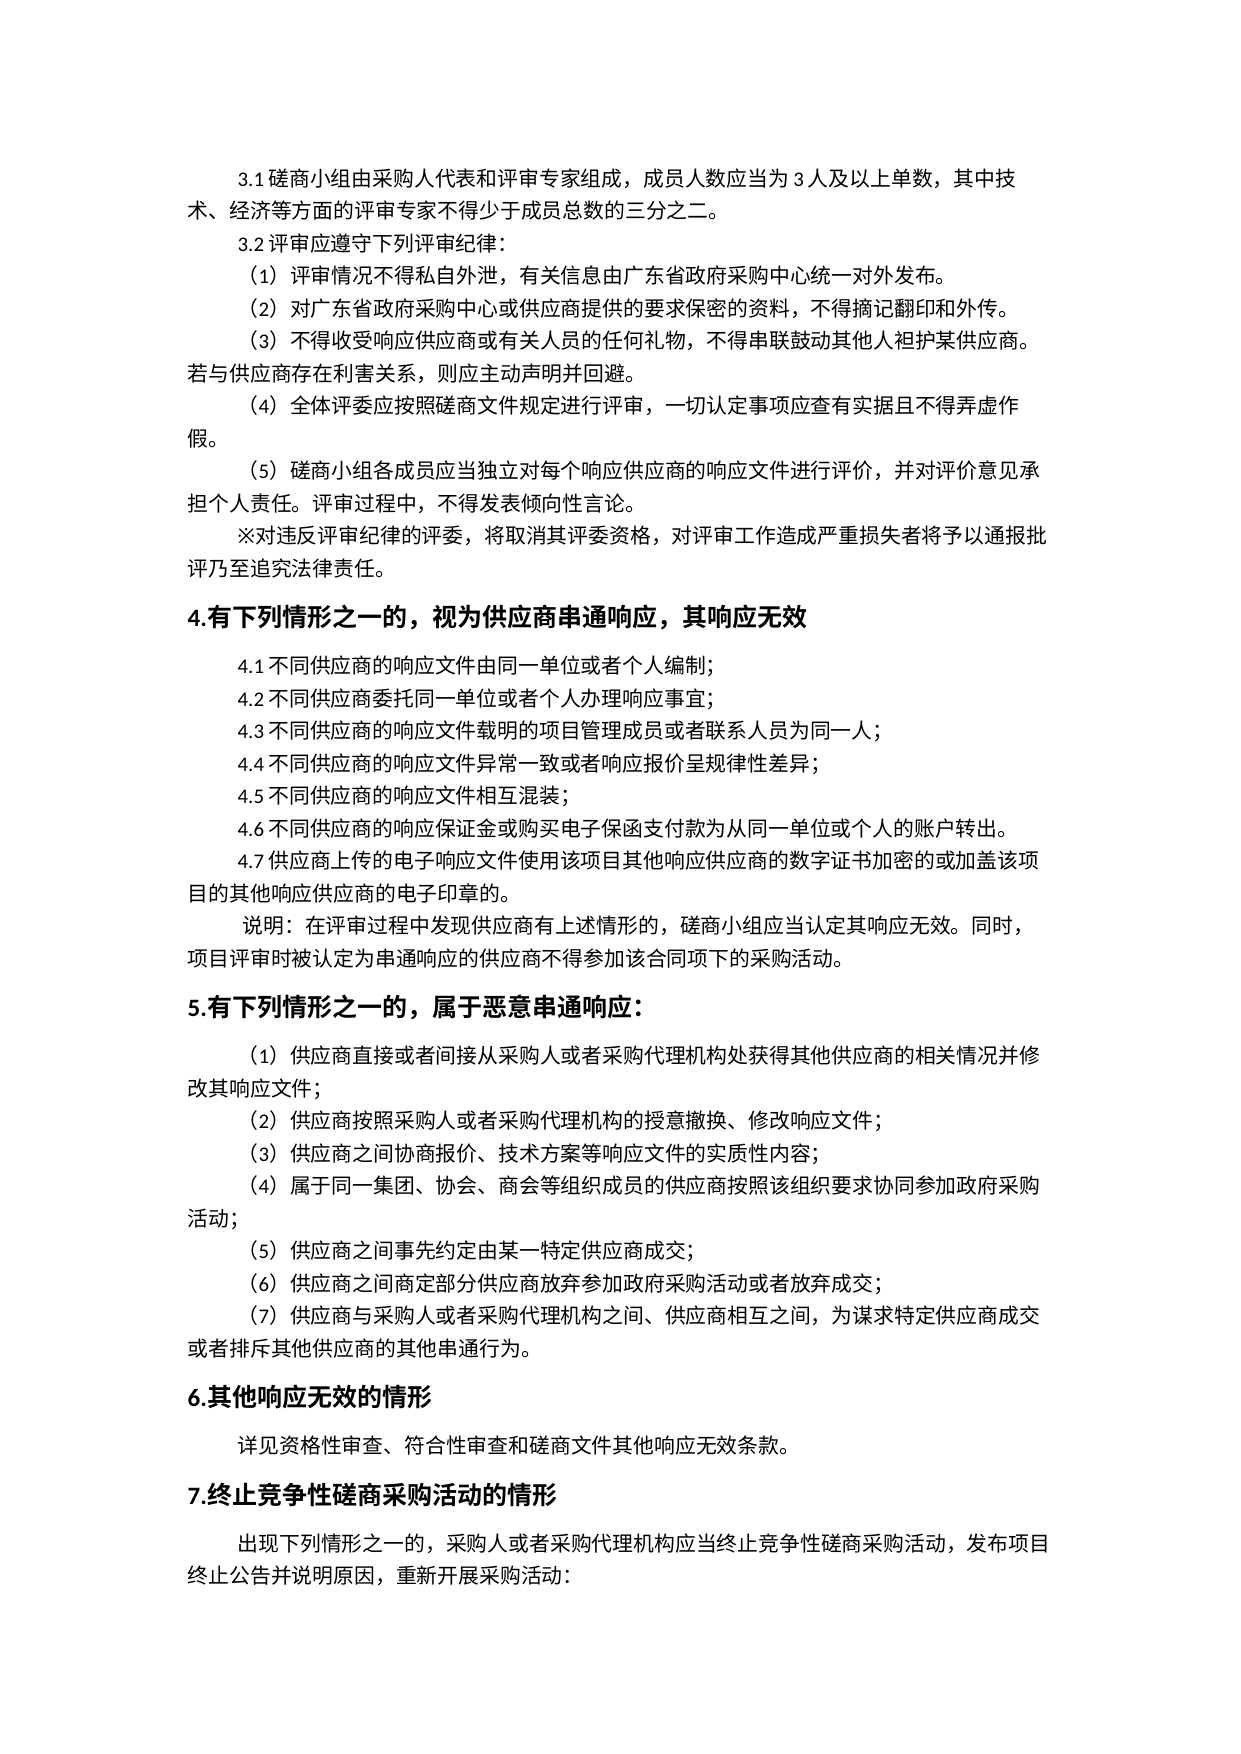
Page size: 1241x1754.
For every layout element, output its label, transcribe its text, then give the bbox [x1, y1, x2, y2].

text 4.2不同供应商委托同一单位或者个人办理响应事宜； [187, 682, 1053, 714]
text （7）供应商与采购人或者采购代理机构之间、供应商相互之间，为谋求特定供应商成交或者排斥其他供应商的其他串通行为。 [187, 1299, 1053, 1364]
text （4）属于同一集团、协会、商会等组织成员的供应商按照该组织要求协同参加政府采购活动； [187, 1169, 1053, 1234]
text 4.3不同供应商的响应文件载明的项目管理成员或者联系人员为同一人； [187, 714, 1053, 747]
text （1）供应商直接或者间接从采购人或者采购代理机构处获得其他供应商的相关情况并修改其响应文件； [187, 1039, 1053, 1104]
text ※对违反评审纪律的评委，将取消其评委资格，对评审工作造成严重损失者将予以通报批评乃至追究法律责任。 [187, 519, 1053, 584]
text （1）评审情况不得私自外泄，有关信息由广东省政府采购中心统一对外发布。 [187, 259, 1053, 292]
text 4.1不同供应商的响应文件由同一单位或者个人编制； [187, 649, 1053, 682]
text 7.终止竞争性磋商采购活动的情形 [187, 1462, 1053, 1527]
text 3.1磋商小组由采购人代表和评审专家组成，成员人数应当为3人及以上单数，其中技术、经济等方面的评审专家不得少于成员总数的三分之二。 [187, 162, 1053, 227]
text 出现下列情形之一的，采购人或者采购代理机构应当终止竞争性磋商采购活动，发布项目终止公告并说明原因，重新开展采购活动： [187, 1527, 1053, 1592]
text （3）供应商之间协商报价、技术方案等响应文件的实质性内容； [187, 1137, 1053, 1169]
text 4.有下列情形之一的，视为供应商串通响应，其响应无效 [187, 584, 1053, 649]
text 5.有下列情形之一的，属于恶意串通响应： [187, 974, 1053, 1039]
text 3.2评审应遵守下列评审纪律： [187, 227, 1053, 259]
text 4.7供应商上传的电子响应文件使用该项目其他响应供应商的数字证书加密的或加盖该项目的其他响应供应商的电子印章的。 [187, 844, 1053, 909]
text （5）供应商之间事先约定由某一特定供应商成交； [187, 1234, 1053, 1267]
text （4）全体评委应按照磋商文件规定进行评审，一切认定事项应查有实据且不得弄虚作假。 [187, 389, 1053, 454]
text （6）供应商之间商定部分供应商放弃参加政府采购活动或者放弃成交； [187, 1267, 1053, 1299]
text 4.5不同供应商的响应文件相互混装； [187, 779, 1053, 812]
text （2）对广东省政府采购中心或供应商提供的要求保密的资料，不得摘记翻印和外传。 [187, 292, 1053, 324]
text 4.4不同供应商的响应文件异常一致或者响应报价呈规律性差异； [187, 747, 1053, 779]
text （3）不得收受响应供应商或有关人员的任何礼物，不得串联鼓动其他人袒护某供应商。若与供应商存在利害关系，则应主动声明并回避。 [187, 324, 1053, 389]
text （5）磋商小组各成员应当独立对每个响应供应商的响应文件进行评价，并对评价意见承担个人责任。评审过程中，不得发表倾向性言论。 [187, 454, 1053, 519]
text 说明：在评审过程中发现供应商有上述情形的，磋商小组应当认定其响应无效。同时，项目评审时被认定为串通响应的供应商不得参加该合同项下的采购活动。 [187, 909, 1053, 974]
text （2）供应商按照采购人或者采购代理机构的授意撤换、修改响应文件； [187, 1104, 1053, 1137]
text 4.6不同供应商的响应保证金或购买电子保函支付款为从同一单位或个人的账户转出。 [187, 812, 1053, 844]
text 6.其他响应无效的情形 [187, 1364, 1053, 1429]
text 详见资格性审查、符合性审查和磋商文件其他响应无效条款。 [187, 1429, 1053, 1462]
